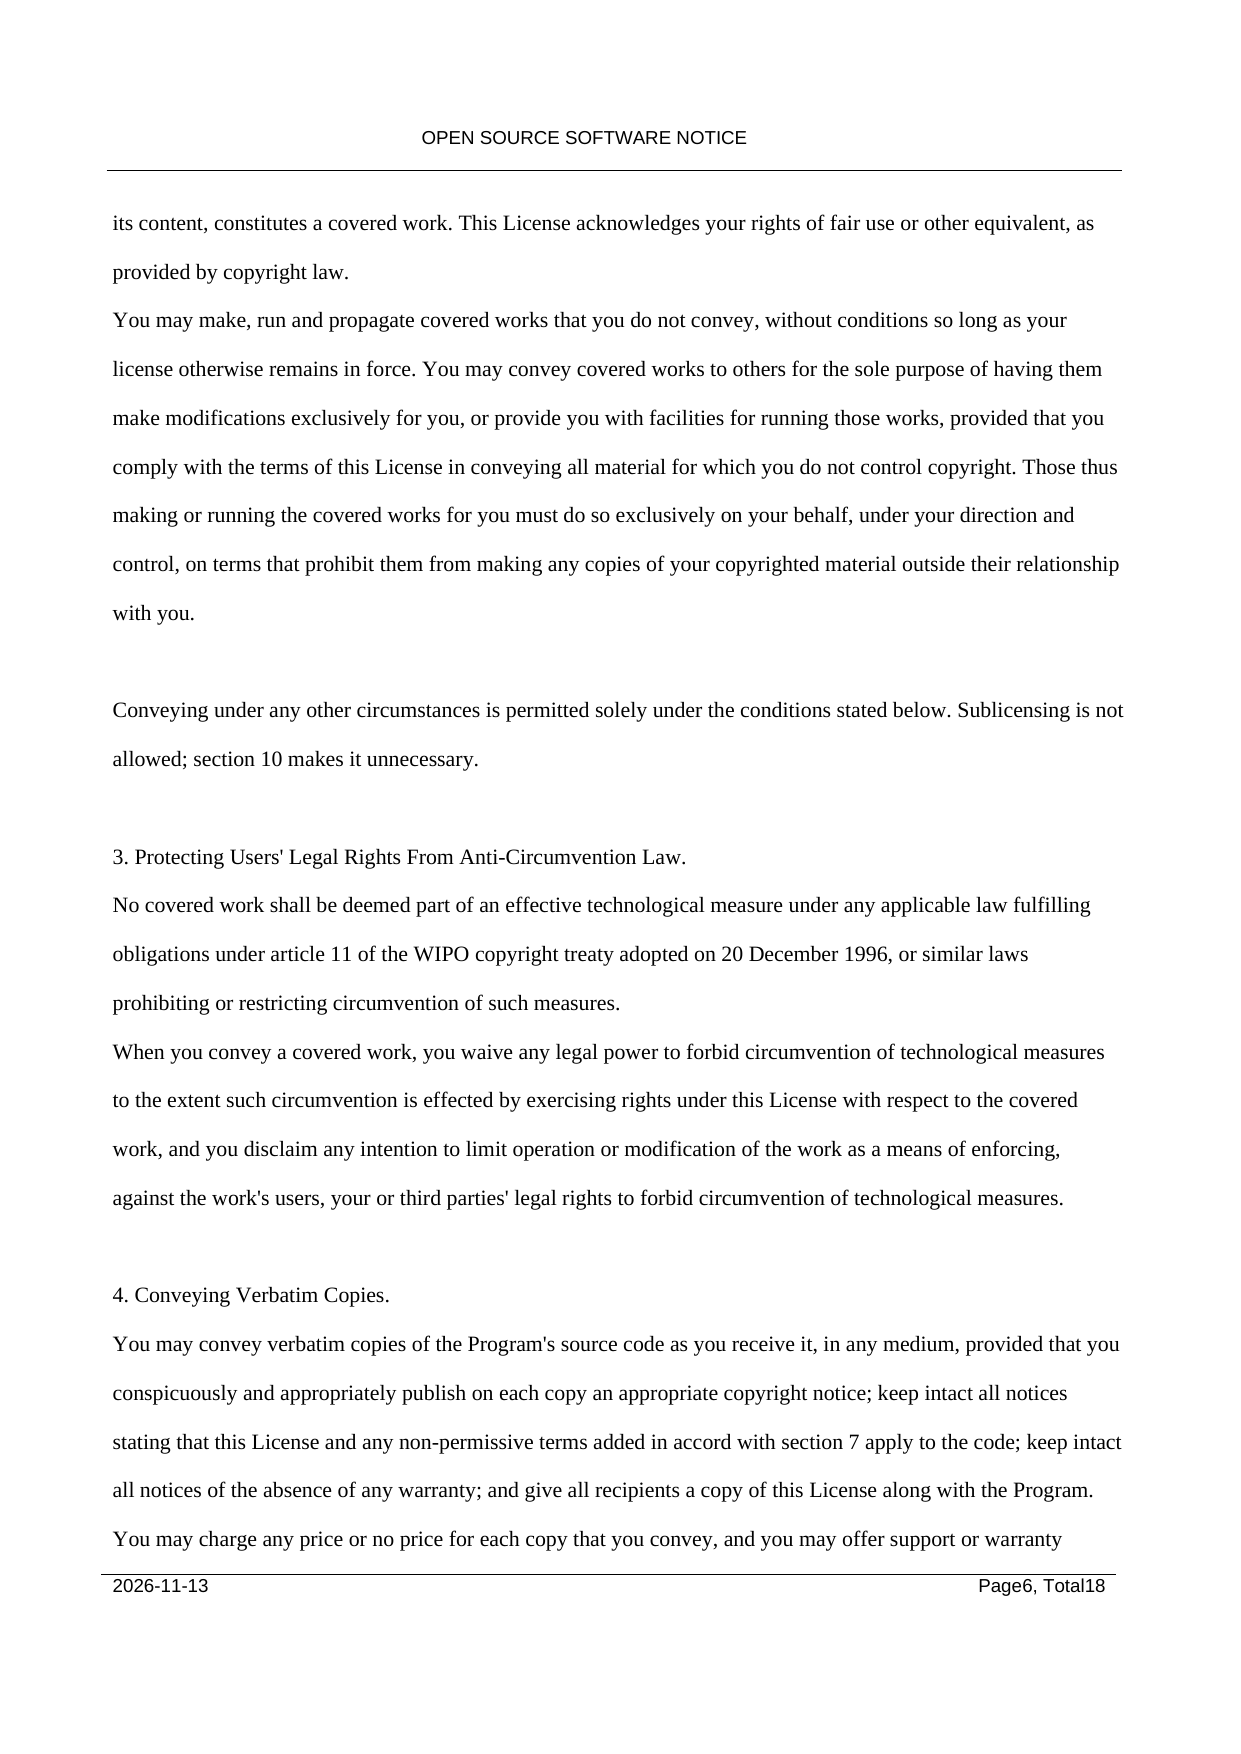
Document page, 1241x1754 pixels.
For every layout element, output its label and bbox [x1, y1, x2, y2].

text [112, 206, 1128, 1555]
